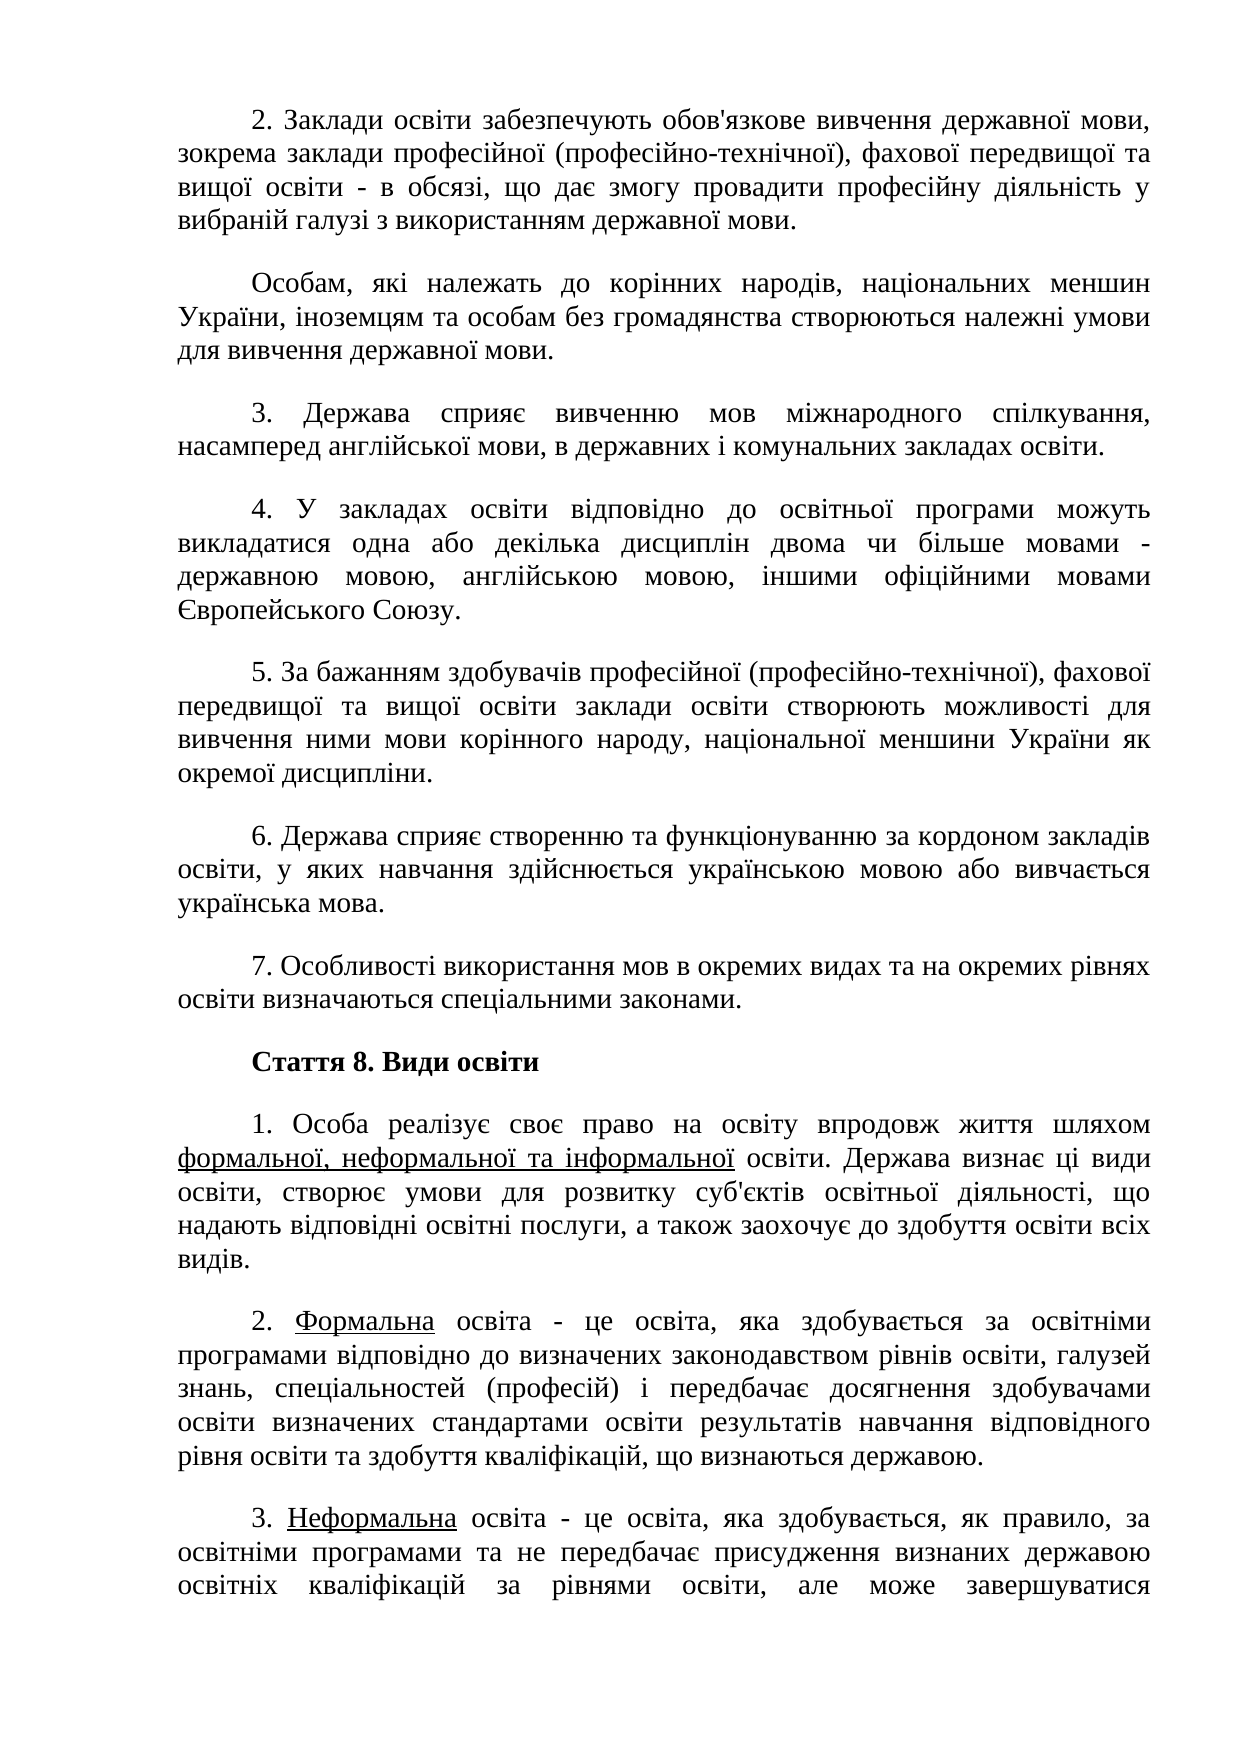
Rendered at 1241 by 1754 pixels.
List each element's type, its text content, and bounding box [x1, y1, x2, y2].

text 1. Особа реалізує своє право на освіту впродовж життя шляхом формальної, неформальної та інформальної освіти. Держава визнає ці види освіти, створює умови для розвитку суб'єктів освітньої діяльності, що надають відповідні освітні послуги, а також заохочує до здобуття освіти всіх видів. [177, 1107, 1152, 1274]
text 2. Заклади освіти забезпечують обов'язкове вивчення державної мови, зокрема заклади професійної (професійно-технічної), фахової передвищої та вищої освіти - в обсязі, що дає змогу провадити професійну діяльність у вибраній галузі з використанням державної мови. [177, 102, 1152, 236]
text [177, 1500, 1152, 1601]
text 7. Особливості використання мов в окремих видах та на окремих рівнях освіти визначаються спеціальними законами. [177, 948, 1152, 1015]
text 4. У закладах освіти відповідно до освітньої програми можуть викладатися одна або декілька дисциплін двома чи більше мовами - державною мовою, англійською мовою, іншими офіційними мовами Європейського Союзу. [177, 491, 1152, 625]
text 3. Держава сприяє вивченню мов міжнародного спілкування, насамперед англійської мови, в державних і комунальних закладах освіти. [177, 395, 1152, 462]
text 2. Формальна освіта - це освіта, яка здобувається за освітніми програмами відповідно до визначених законодавством рівнів освіти, галузей знань, спеціальностей (професій) і передбачає досягнення здобувачами освіти визначених стандартами освіти результатів навчання відповідного рівня освіти та здобуття кваліфікацій, що визнаються державою. [177, 1303, 1152, 1471]
text Особам, які належать до корінних народів, національних меншин України, іноземцям та особам без громадянства створюються належні умови для вивчення державної мови. [177, 265, 1152, 366]
text Стаття 8. Види освіти [177, 1044, 1152, 1077]
text 6. Держава сприяє створенню та функціонуванню за кордоном закладів освіти, у яких навчання здійснюється українською мовою або вивчається українська мова. [177, 818, 1152, 918]
text 5. За бажанням здобувачів професійної (професійно-технічної), фахової передвищої та вищої освіти заклади освіти створюють можливості для вивчення ними мови корінного народу, національної меншини України як окремої дисципліни. [177, 654, 1152, 789]
